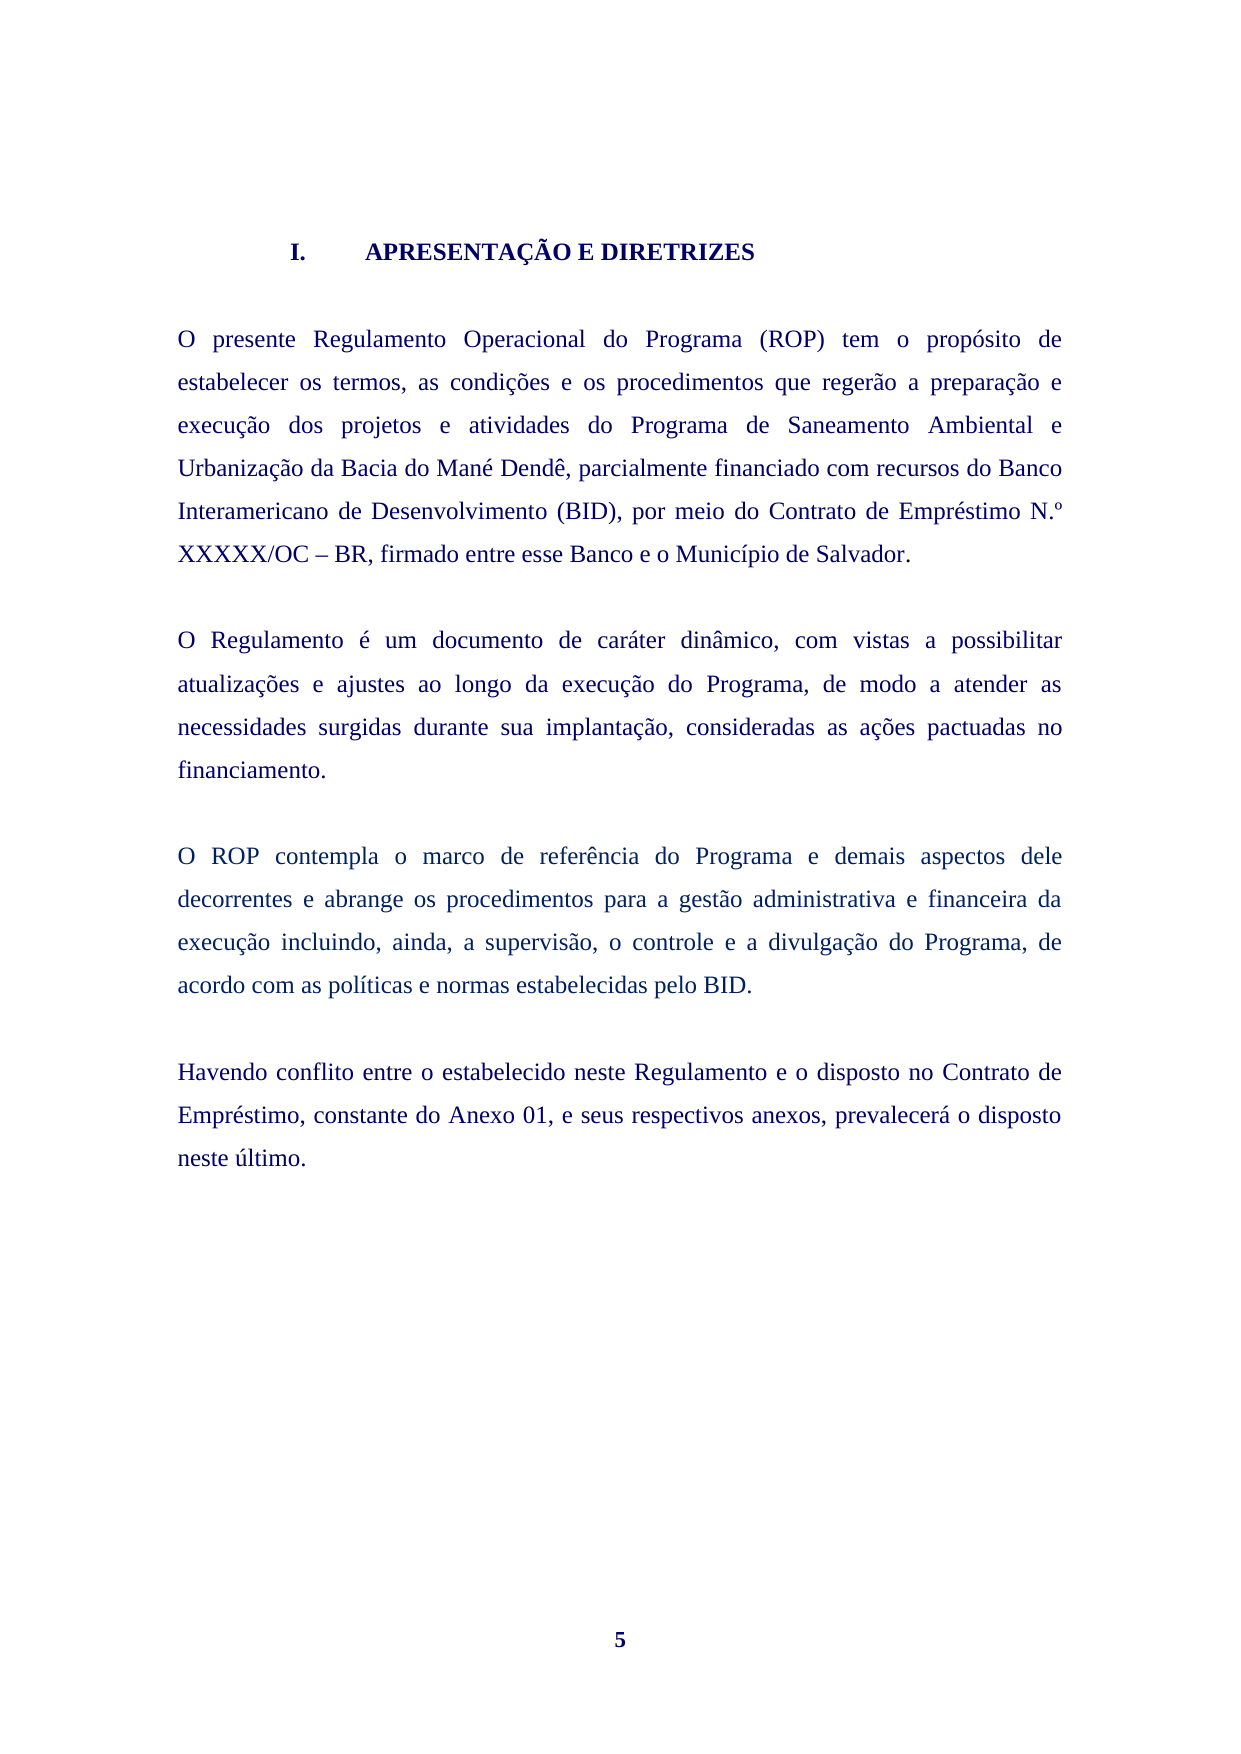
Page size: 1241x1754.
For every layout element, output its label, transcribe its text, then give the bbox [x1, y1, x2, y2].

text Havendo conflito entre o estabelecido neste Regulamento e o disposto no Contrato de Empréstimo, constante do Anexo 01, e seus respectivos anexos, prevalecerá o disposto neste último. [177, 1057, 1063, 1172]
text O Regulamento é um documento de caráter dinâmico, com vistas a possibilitar atualizações e ajustes ao longo da execução do Programa, de modo a atender as necessidades surgidas durante sua implantação, consideradas as ações pactuadas no financiamento. [177, 626, 1063, 784]
text O presente Regulamento Operacional do Programa (ROP) tem o propósito de estabelecer os termos, as condições e os procedimentos que regerão a preparação e execução dos projetos e atividades do Programa de Saneamento Ambiental e Urbanização da Bacia do Mané Dendê, parcialmente financiado com recursos do Banco Interamericano de Desenvolvimento (BID), por meio do Contrato de Empréstimo N.º XXXXX/OC – BR, firmado entre esse Banco e o Município de Salvador. [177, 324, 1063, 568]
subtitle APRESENTAÇÃO E DIRETRIZES [290, 237, 1063, 266]
text O ROP contempla o marco de referência do Programa e demais aspectos dele decorrentes e abrange os procedimentos para a gestão administrativa e financeira da execução incluindo, ainda, a supervisão, o controle e a divulgação do Programa, de acordo com as políticas e normas estabelecidas pelo BID. [177, 841, 1063, 999]
